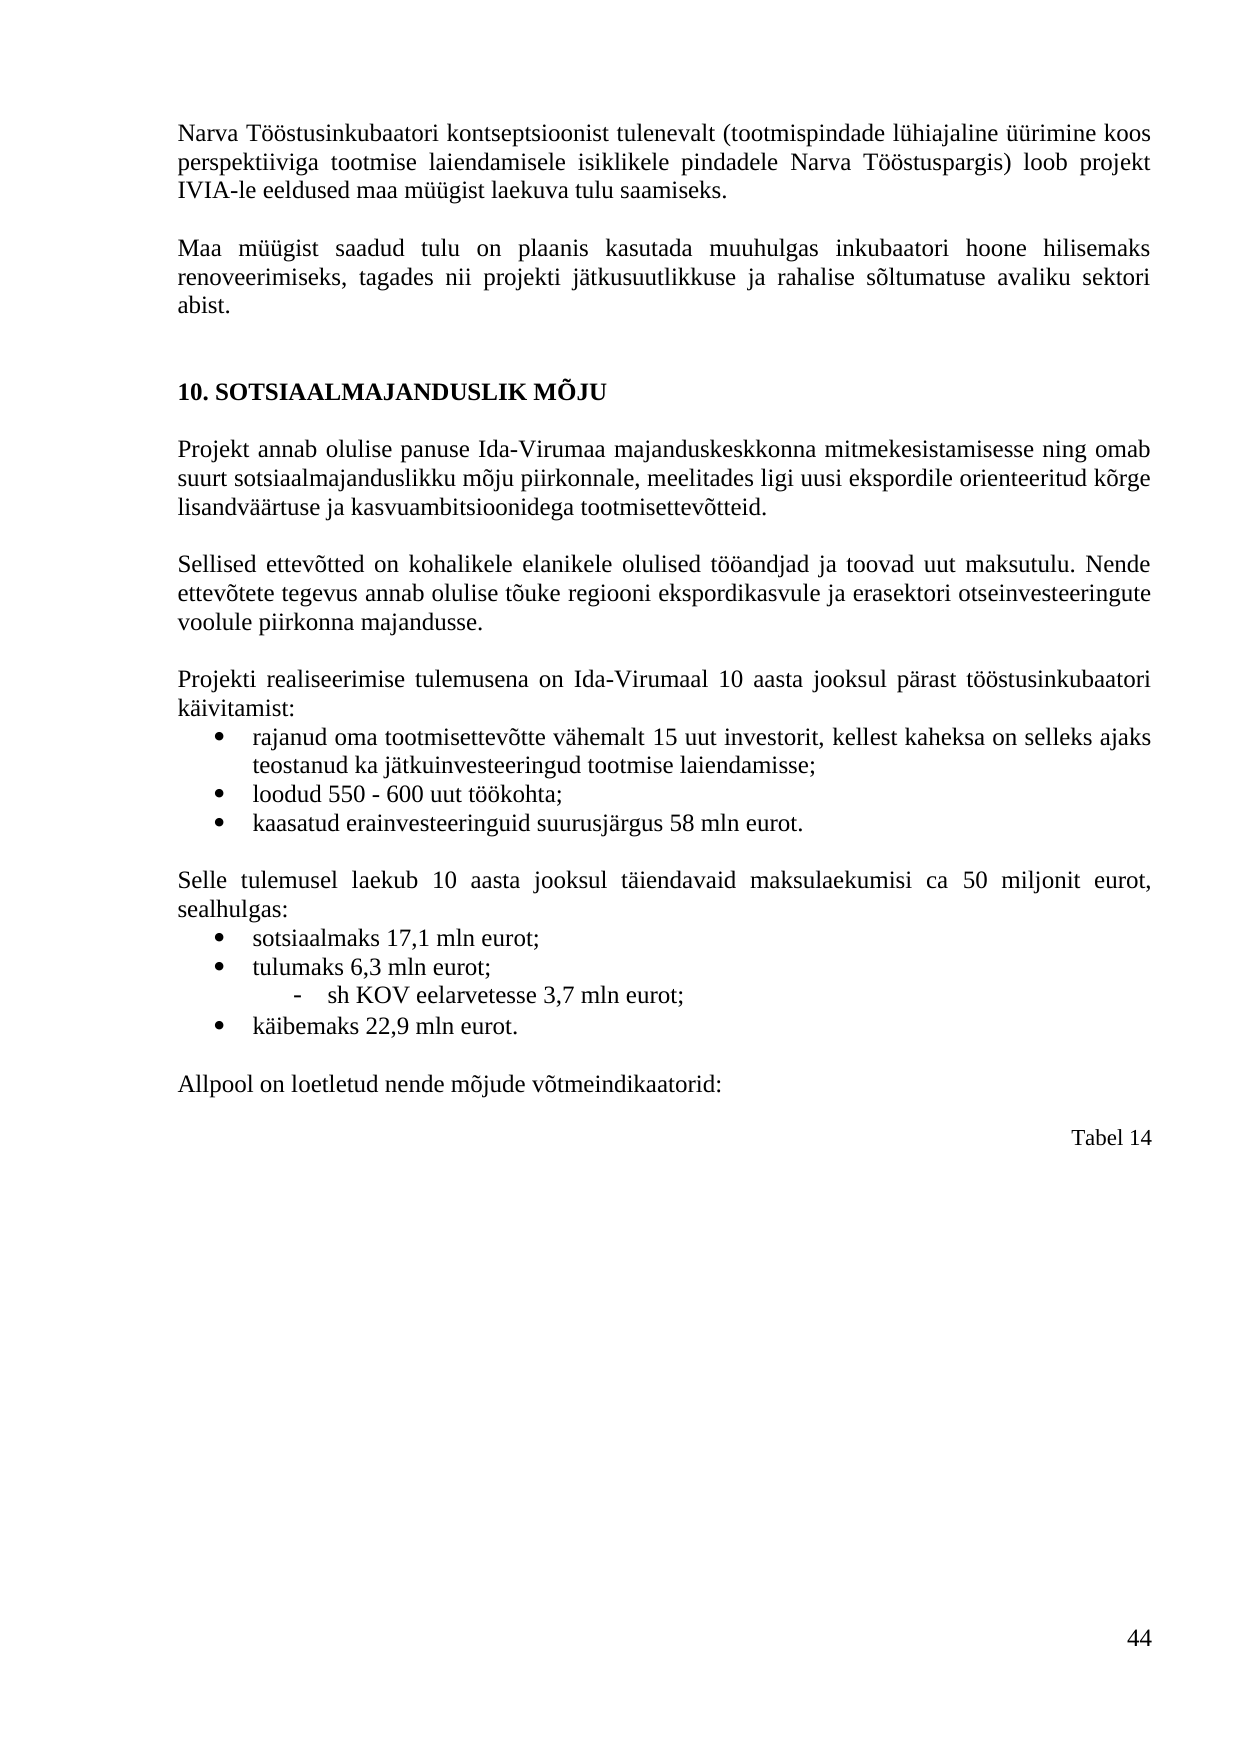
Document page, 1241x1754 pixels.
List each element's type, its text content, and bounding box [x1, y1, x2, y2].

text Tabel 14 [177, 1124, 1152, 1150]
text Sellised ettevõtted on kohalikele elanikele olulised tööandjad ja toovad uut maksutulu. Nende ettevõtete tegevus annab olulise tõuke regiooni ekspordikasvule ja erasektori otseinvesteeringute voolule piirkonna majandusse. [177, 549, 1152, 636]
list tulumaks 6,3 mln eurot; [215, 952, 1152, 981]
list kaasatud erainvesteeringuid suurusjärgus 58 mln eurot. [215, 808, 1152, 837]
text Projekti realiseerimise tulemusena on Ida-Virumaal 10 aasta jooksul pärast tööstusinkubaatori käivitamist: [177, 664, 1152, 722]
text Selle tulemusel laekub 10 aasta jooksul täiendavaid maksulaekumisi ca 50 miljonit eurot, sealhulgas: [177, 866, 1152, 923]
list käibemaks 22,9 mln eurot. [215, 1011, 1152, 1040]
text SOTSIAALMAJANDUSLIK MÕJU [177, 377, 1152, 406]
list sh KOV eelarvetesse 3,7 mln eurot; [290, 981, 1152, 1011]
list rajanud oma tootmisettevõtte vähemalt 15 uut investorit, kellest kaheksa on selleks ajaks teostanud ka jätkuinvesteeringud tootmise laiendamisse; [215, 722, 1152, 779]
list sotsiaalmaks 17,1 mln eurot; [215, 923, 1152, 952]
text Projekt annab olulise panuse Ida-Virumaa majanduskeskkonna mitmekesistamisesse ning omab suurt sotsiaalmajanduslikku mõju piirkonnale, meelitades ligi uusi ekspordile orienteeritud kõrge lisandväärtuse ja kasvuambitsioonidega tootmisettevõtteid. [177, 434, 1152, 521]
list loodud 550 - 600 uut töökohta; [215, 779, 1152, 808]
text Narva Tööstusinkubaatori kontseptsioonist tulenevalt (tootmispindade lühiajaline üürimine koos perspektiiviga tootmise laiendamisele isiklikele pindadele Narva Tööstuspargis) loob projekt IVIA-le eeldused maa müügist laekuva tulu saamiseks. [177, 118, 1152, 204]
text Allpool on loetletud nende mõjude võtmeindikaatorid: [177, 1069, 1152, 1098]
text Maa müügist saadud tulu on plaanis kasutada muuhulgas inkubaatori hoone hilisemaks renoveerimiseks, tagades nii projekti jätkusuutlikkuse ja rahalise sõltumatuse avaliku sektori abist. [177, 233, 1152, 319]
